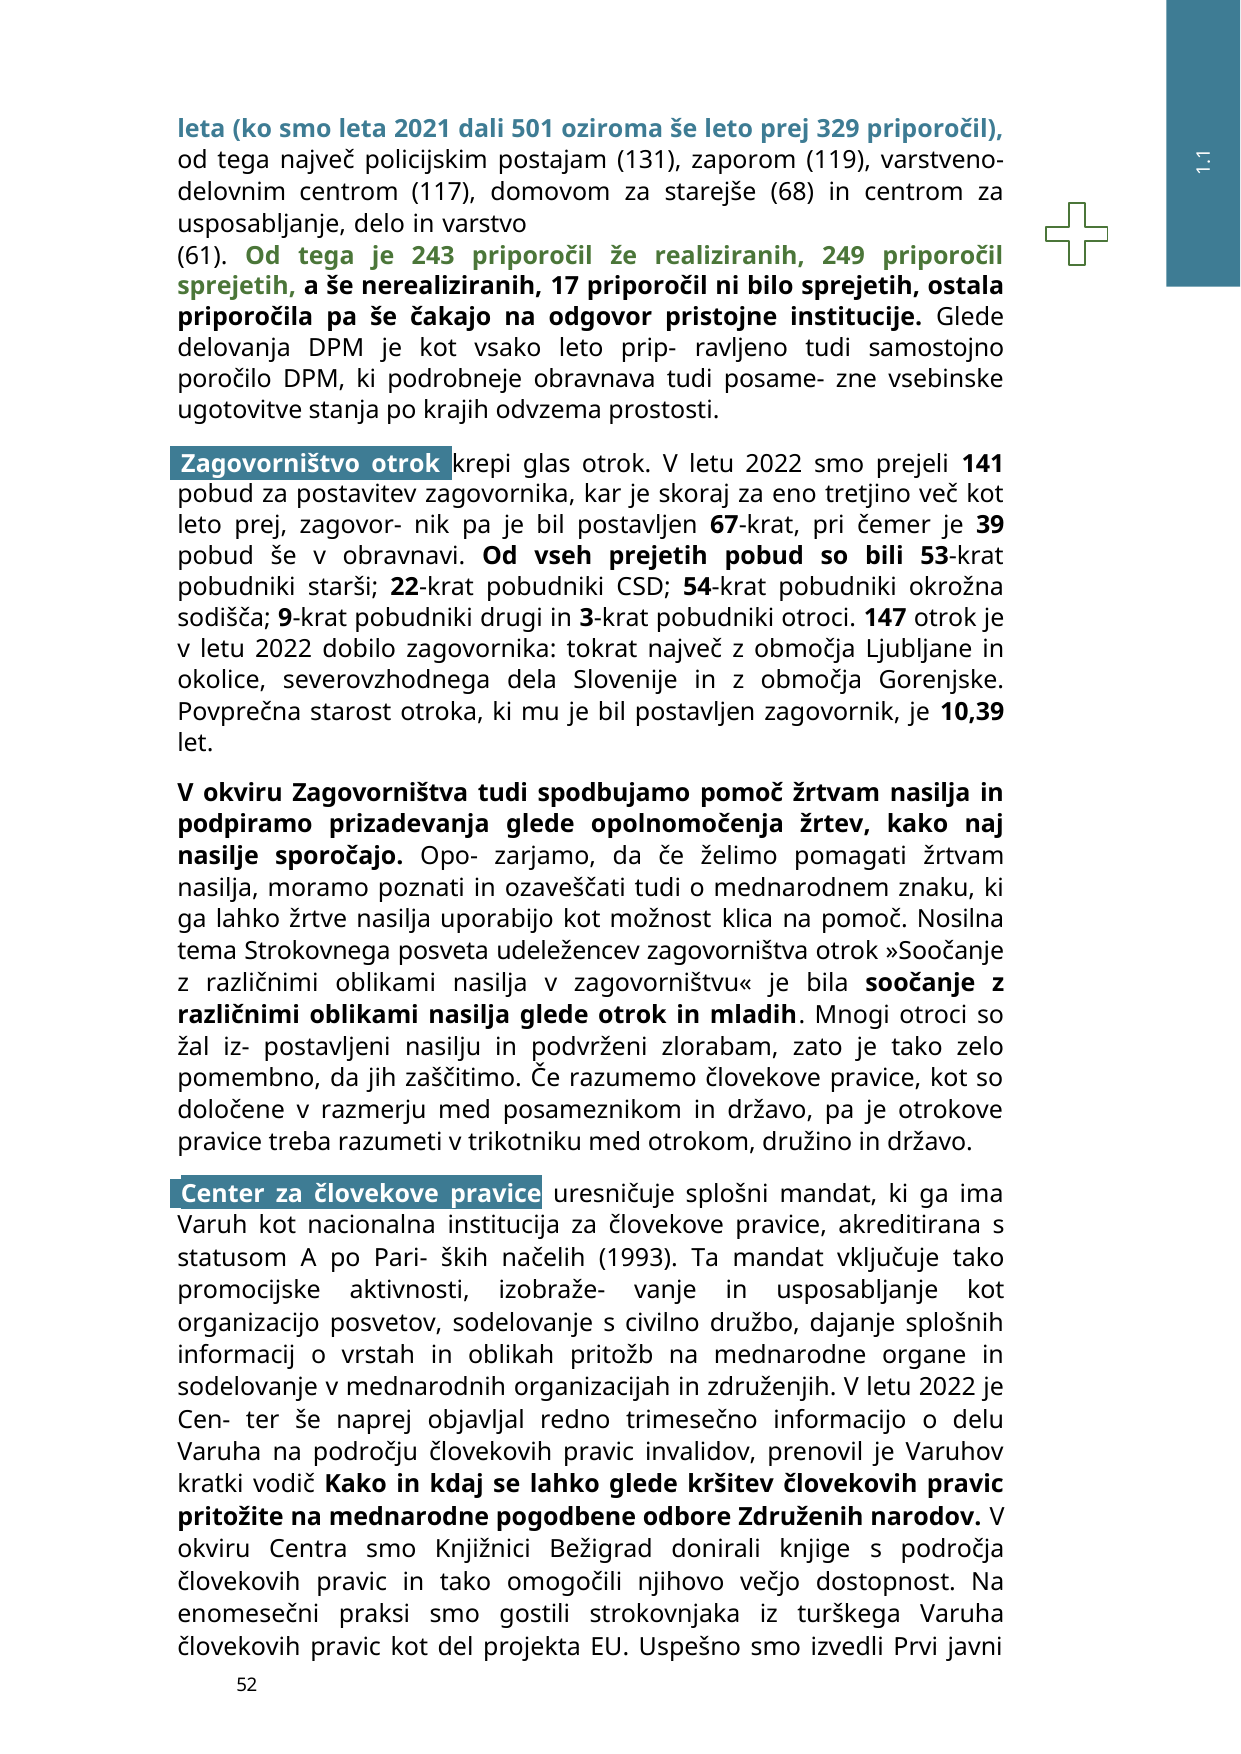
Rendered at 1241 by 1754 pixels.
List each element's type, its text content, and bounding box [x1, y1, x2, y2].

text (61). Od tega je 243 priporočil že realiziranih, 249 priporočil sprejetih, a še nerealiziranih, 17 priporočil ni bilo sprejetih, ostala priporočila pa še čakajo na odgovor pristojne institucije. Glede delovanja DPM je kot vsako leto prip- ravljeno tudi samostojno poročilo DPM, ki podrobneje obravnava tudi posame- zne vsebinske ugotovitve stanja po krajih odvzema prostosti. [177, 240, 1004, 426]
text V okviru Zagovorništva tudi spodbujamo pomoč žrtvam nasilja in podpiramo prizadevanja glede opolnomočenja žrtev, kako naj nasilje sporočajo. Opo- zarjamo, da če želimo pomagati žrtvam nasilja, moramo poznati in ozaveščati tudi o mednarodnem znaku, ki ga lahko žrtve nasilja uporabijo kot možnost klica na pomoč. Nosilna tema Strokovnega posveta udeležencev zagovorništva otrok »Soočanje z različnimi oblikami nasilja v zagovorništvu« je bila soočanje z različnimi oblikami nasilja glede otrok in mladih. Mnogi otroci so žal iz- postavljeni nasilju in podvrženi zlorabam, zato je tako zelo pomembno, da jih zaščitimo. Če razumemo človekove pravice, kot so določene v razmerju med posameznikom in državo, pa je otrokove pravice treba razumeti v trikotniku med otrokom, družino in državo. [177, 776, 1004, 1157]
text Zagovorništvo otrok krepi glas otrok. V letu 2022 smo prejeli 141 pobud za postavitev zagovornika, kar je skoraj za eno tretjino več kot leto prej, zagovor- nik pa je bil postavljen 67-krat, pri čemer je 39 pobud še v obravnavi. Od vseh prejetih pobud so bili 53-krat pobudniki starši; 22-krat pobudniki CSD; 54-krat pobudniki okrožna sodišča; 9-krat pobudniki drugi in 3-krat pobudniki otroci. 147 otrok je v letu 2022 dobilo zagovornika: tokrat največ z območja Ljubljane in okolice, severovzhodnega dela Slovenije in z območja Gorenjske. Povprečna starost otroka, ki mu je bil postavljen zagovornik, je 10,39 let. [170, 448, 1004, 758]
text leta (ko smo leta 2021 dali 501 oziroma še leto prej 329 priporočil), od tega največ policijskim postajam (131), zaporom (119), varstveno-delovnim centrom (117), domovom za starejše (68) in centrom za usposabljanje, delo in varstvo [177, 112, 1004, 239]
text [170, 1176, 1004, 1662]
